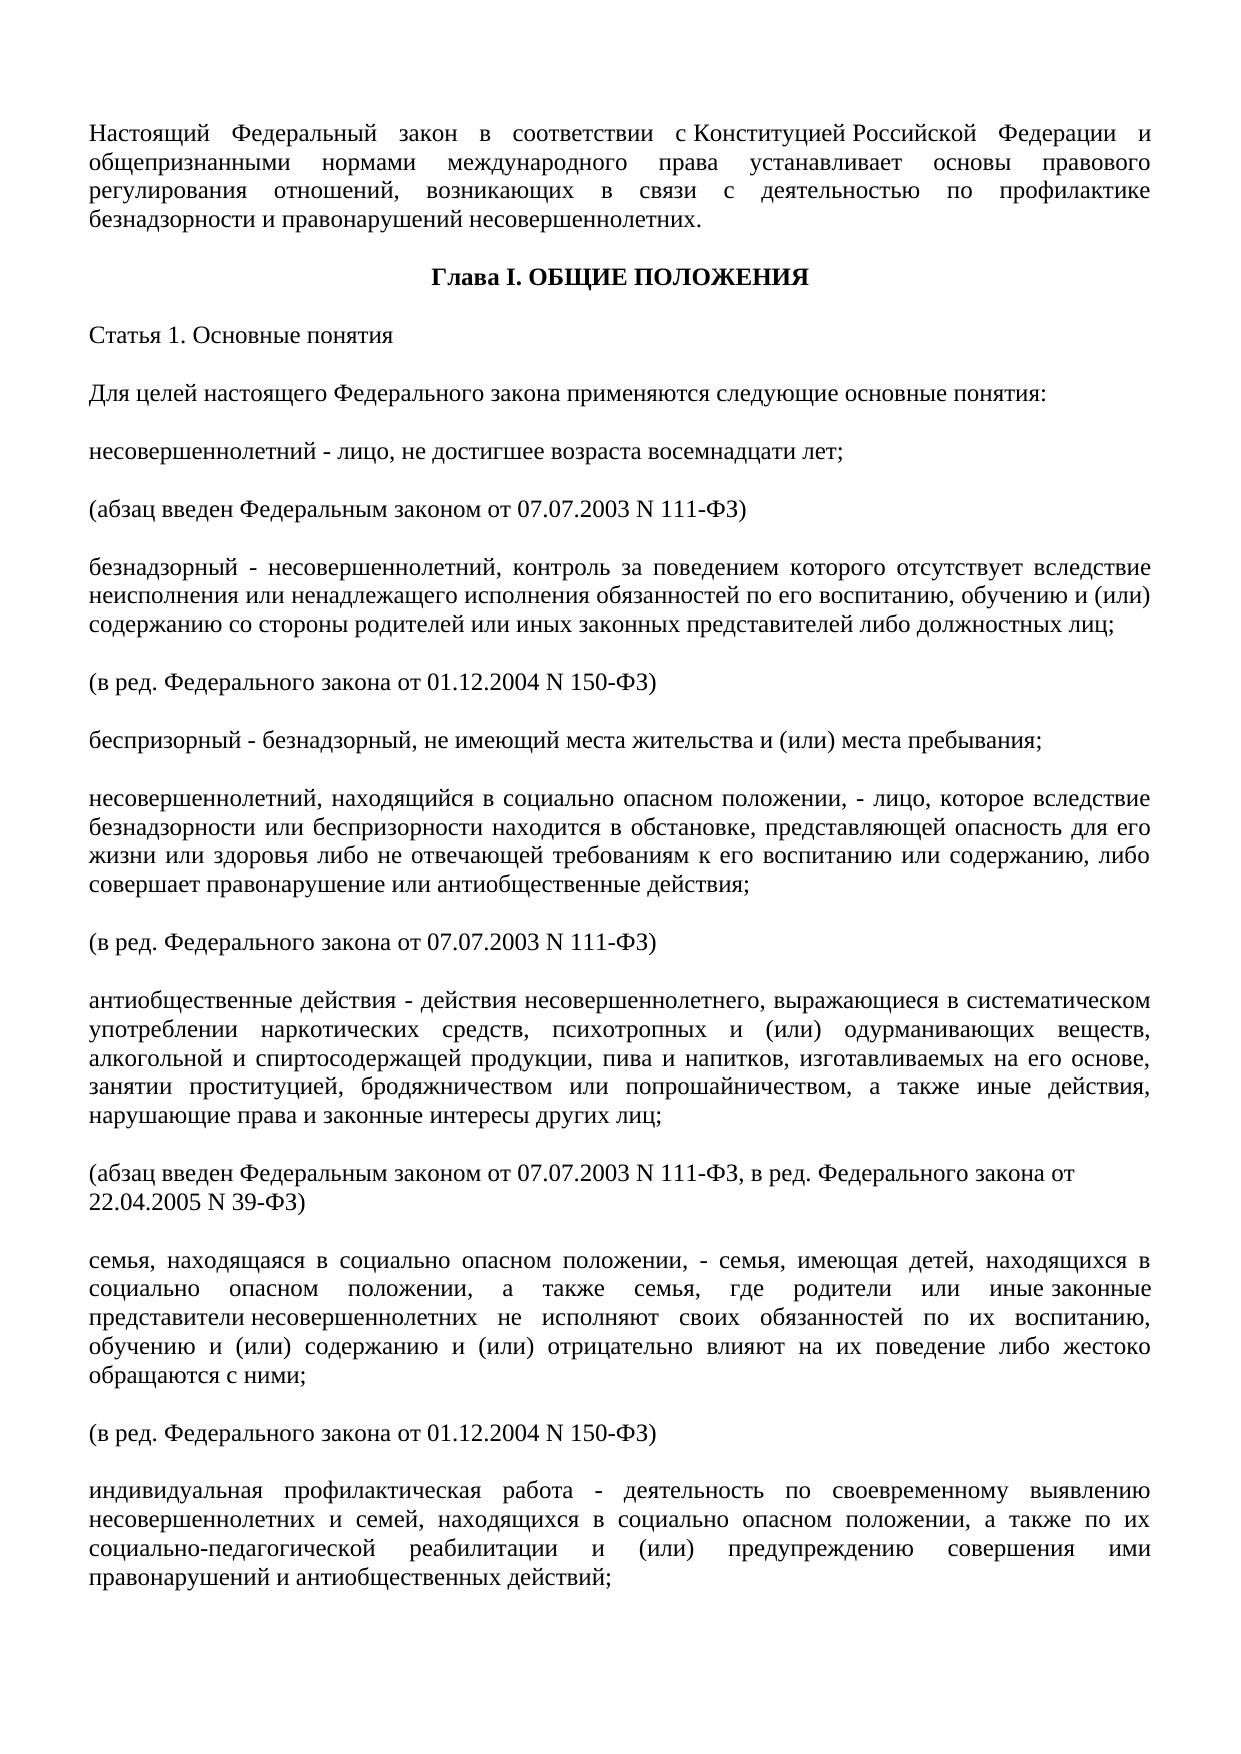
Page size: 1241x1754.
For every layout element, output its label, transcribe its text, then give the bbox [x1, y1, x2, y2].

text (абзац введен Федеральным законом от 07.07.2003 N 111-ФЗ, в ред. Федерального закона от 22.04.2005 N 39-ФЗ) [89, 1158, 1152, 1216]
text индивидуальная профилактическая работа - деятельность по своевременному выявлению несовершеннолетних и семей, находящихся в социально опасном положении, а также по их социально-педагогической реабилитации и (или) предупреждению совершения ими правонарушений и антиобщественных действий; [89, 1476, 1152, 1591]
text антиобщественные действия - действия несовершеннолетнего, выражающиеся в систематическом употреблении наркотических средств, психотропных и (или) одурманивающих веществ, алкогольной и спиртосодержащей продукции, пива и напитков, изготавливаемых на его основе, занятии проституцией, бродяжничеством или попрошайничеством, а также иные действия, нарушающие права и законные интересы других лиц; [89, 985, 1152, 1129]
text безнадзорный - несовершеннолетний, контроль за поведением которого отсутствует вследствие неисполнения или ненадлежащего исполнения обязанностей по его воспитанию, обучению и (или) содержанию со стороны родителей или иных законных представителей либо должностных лиц; [89, 552, 1152, 638]
text (в ред. Федерального закона от 01.12.2004 N 150-ФЗ) [89, 667, 1152, 696]
text (в ред. Федерального закона от 01.12.2004 N 150-ФЗ) [89, 1418, 1152, 1446]
text несовершеннолетний, находящийся в социально опасном положении, - лицо, которое вследствие безнадзорности или беспризорности находится в обстановке, представляющей опасность для его жизни или здоровья либо не отвечающей требованиям к его воспитанию или содержанию, либо совершает правонарушение или антиобщественные действия; [89, 783, 1152, 898]
text (в ред. Федерального закона от 07.07.2003 N 111-ФЗ) [89, 927, 1152, 956]
text Настоящий Федеральный закон в соответствии с Конституцией Российской Федерации и общепризнанными нормами международного права устанавливает основы правового регулирования отношений, возникающих в связи с деятельностью по профилактике безнадзорности и правонарушений несовершеннолетних. [89, 118, 1152, 233]
text Глава I. ОБЩИЕ ПОЛОЖЕНИЯ [89, 262, 1152, 291]
text Статья 1. Основные понятия [89, 320, 1152, 349]
text (абзац введен Федеральным законом от 07.07.2003 N 111-ФЗ) [89, 494, 1152, 523]
text семья, находящаяся в социально опасном положении, - семья, имеющая детей, находящихся в социально опасном положении, а также семья, где родители или иные законные представители несовершеннолетних не исполняют своих обязанностей по их воспитанию, обучению и (или) содержанию и (или) отрицательно влияют на их поведение либо жестоко обращаются с ними; [89, 1245, 1152, 1388]
text несовершеннолетний - лицо, не достигшее возраста восемнадцати лет; [89, 436, 1152, 465]
text Для целей настоящего Федерального закона применяются следующие основные понятия: [89, 378, 1152, 407]
text беспризорный - безнадзорный, не имеющий места жительства и (или) места пребывания; [89, 725, 1152, 754]
